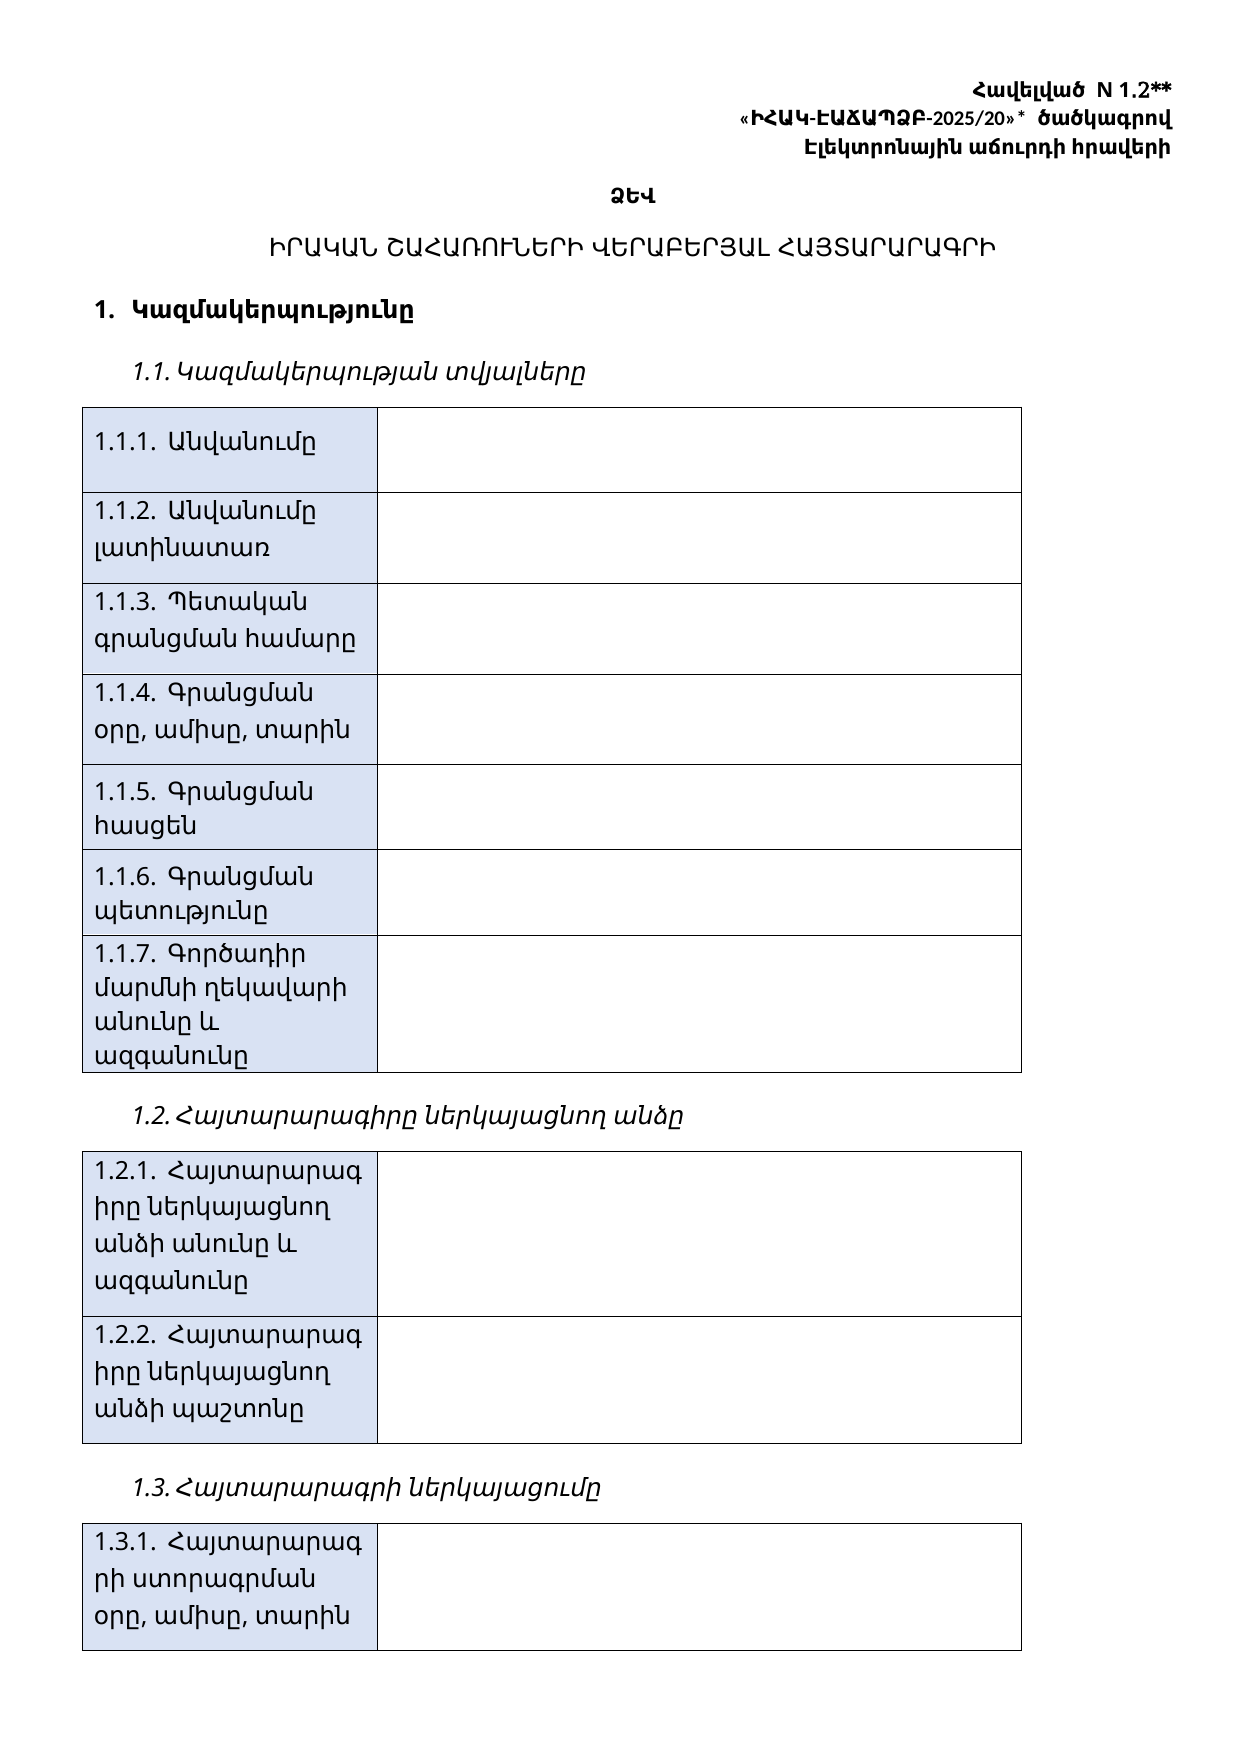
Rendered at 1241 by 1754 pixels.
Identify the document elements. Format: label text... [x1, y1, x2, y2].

table_cell Պետական գրանցման համարը [83, 584, 377, 673]
text «ԻՀԱԿ-ԷԱՃԱՊՁԲ-2025/20»* ծածկագրով [94, 103, 1171, 132]
text Էլեկտրոնային աճուրդի հրավերի [94, 132, 1171, 160]
table_cell [378, 936, 1021, 1072]
table_header [378, 1524, 1021, 1650]
table_header Հայտարարագրի ստորագրման օրը, ամիսը, տարին [83, 1524, 377, 1650]
list Հայտարարագիրը ներկայացնող անձը [131, 1098, 1171, 1132]
table_cell [378, 584, 1021, 673]
list Հայտարարագրի ներկայացումը [131, 1469, 1171, 1503]
table_cell Հայտարարագիրը ներկայացնող անձի պաշտոնը [83, 1317, 377, 1443]
table_header [378, 1152, 1021, 1316]
table_cell Անվանումը լատինատառ [83, 493, 377, 583]
table_header Հայտարարագիրը ներկայացնող անձի անունը և ազգանունը [83, 1152, 377, 1316]
table_cell [378, 765, 1021, 849]
table_cell [378, 850, 1021, 934]
table_cell Գրանցման օրը, ամիսը, տարին [83, 675, 377, 764]
table_cell Գրանցման պետությունը [83, 850, 377, 934]
text ՁԵՎ [94, 184, 1171, 209]
table_cell Գործադիր մարմնի ղեկավարի անունը և ազգանունը [83, 936, 377, 1072]
text Հավելված N 1․2** [94, 75, 1171, 103]
table_header Անվանումը [83, 408, 377, 492]
table_cell [378, 493, 1021, 583]
list Կազմակերպության տվյալները [131, 353, 1171, 387]
table_cell [378, 675, 1021, 764]
list Կազմակերպությունը [94, 291, 1171, 326]
table_header [378, 408, 1021, 492]
text ԻՐԱԿԱՆ ՇԱՀԱՌՈՒՆԵՐԻ ՎԵՐԱԲԵՐՅԱԼ ՀԱՅՏԱՐԱՐԱԳՐԻ [94, 233, 1171, 262]
table_cell Գրանցման հասցեն [83, 765, 377, 849]
table_cell [378, 1317, 1021, 1443]
